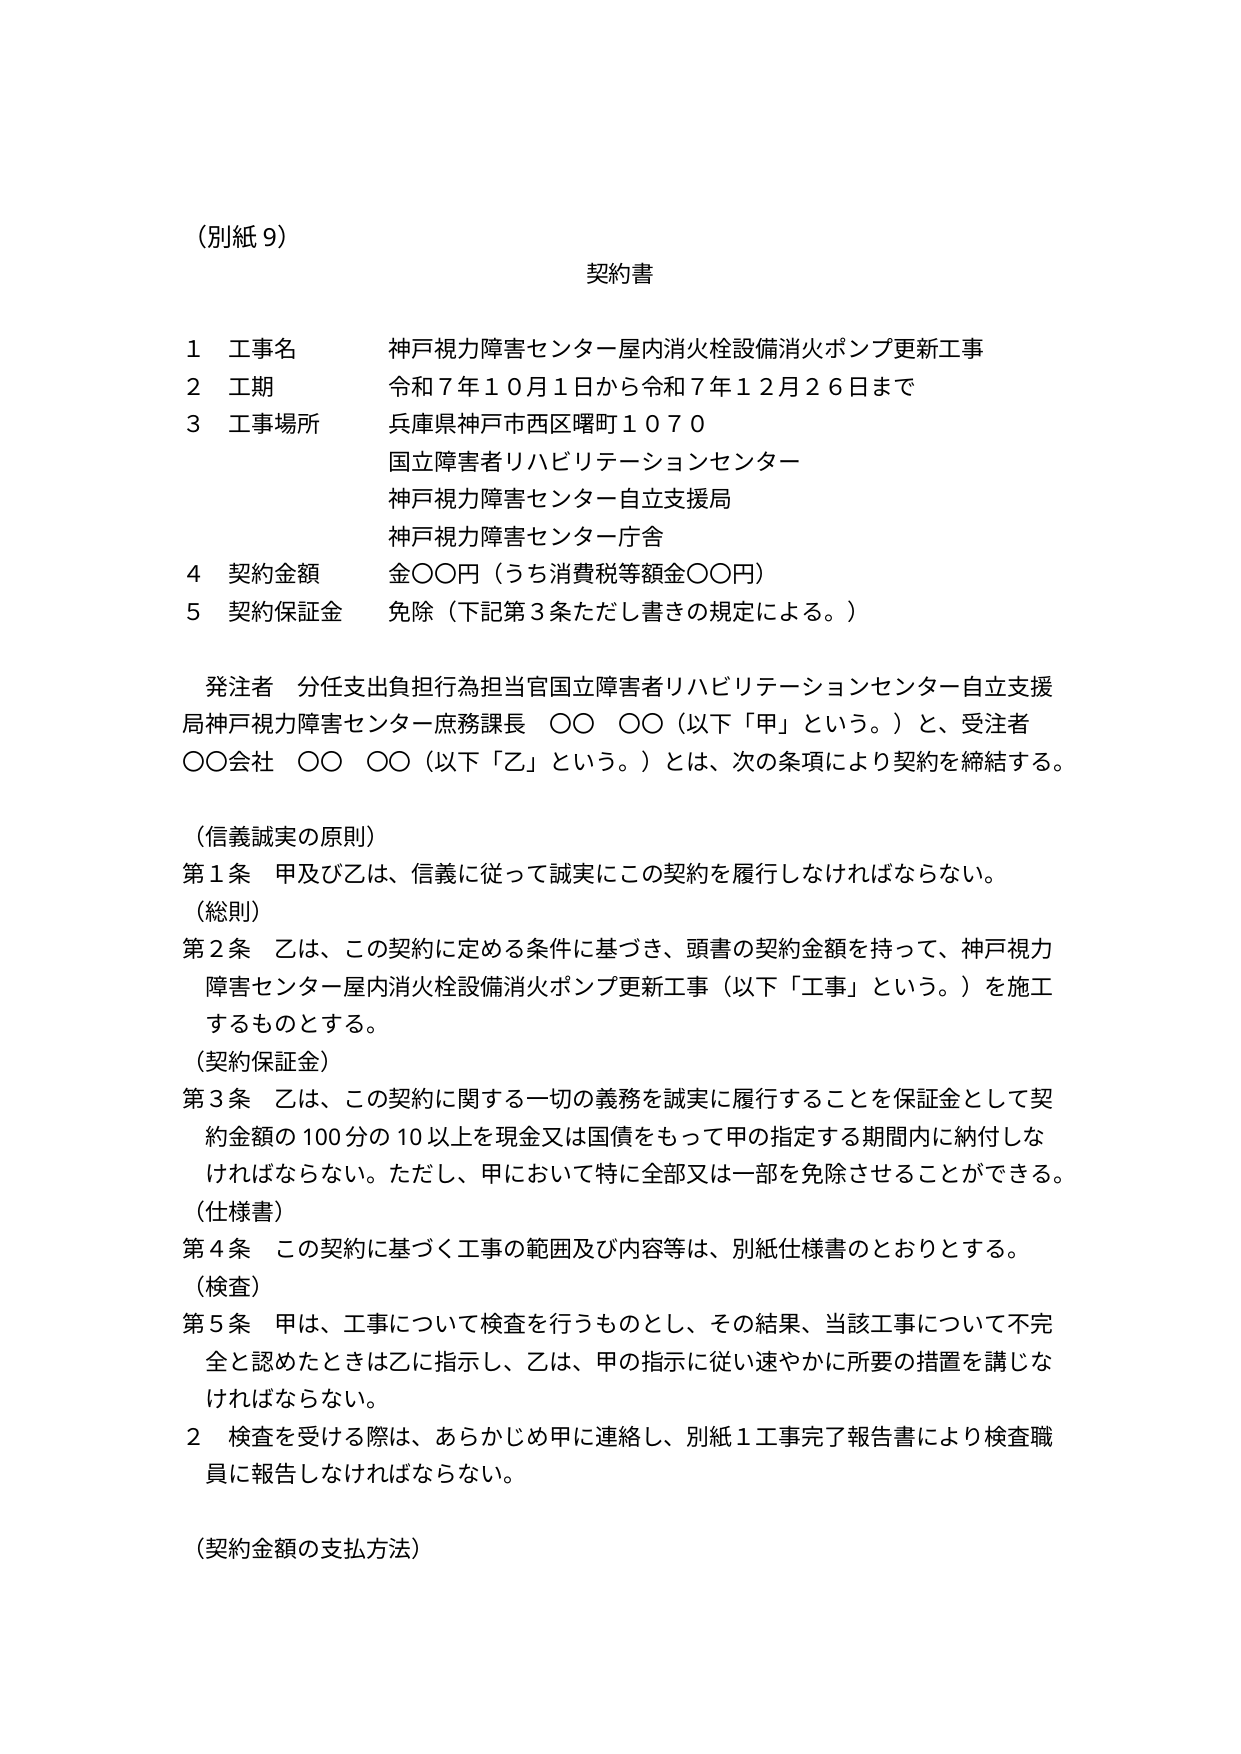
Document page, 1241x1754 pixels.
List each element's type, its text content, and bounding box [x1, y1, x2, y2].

text （契約保証金） [182, 1042, 1058, 1079]
text 第２条 乙は、この契約に定める条件に基づき、頭書の契約金額を持って、神戸視力障害センター屋内消火栓設備消火ポンプ更新工事（以下「工事」という。）を施工するものとする。 [182, 929, 1058, 1042]
text 神戸視力障害センター庁舎 [182, 517, 1058, 554]
text ２ 工期 令和７年１０月１日から令和７年１２月２６日まで [182, 367, 1058, 404]
text （信義誠実の原則） [182, 817, 1058, 854]
text 第５条 甲は、工事について検査を行うものとし、その結果、当該工事について不完全と認めたときは乙に指示し、乙は、甲の指示に従い速やかに所要の措置を講じなければならない。 [182, 1304, 1058, 1417]
text ４ 契約金額 金〇〇円（うち消費税等額金〇〇円） [182, 554, 1058, 592]
text （別紙9） [182, 217, 1058, 254]
text 発注者 分任支出負担行為担当官国立障害者リハビリテーションセンター自立支援局神戸視力障害センター庶務課長 〇〇 〇〇（以下「甲」という。）と、受注者 〇〇会社 〇〇 〇〇（以下「乙」という。）とは、次の条項により契約を締結する。 [182, 667, 1058, 779]
text １ 工事名 神戸視力障害センター屋内消火栓設備消火ポンプ更新工事 [182, 329, 1058, 367]
text 第３条 乙は、この契約に関する一切の義務を誠実に履行することを保証金として契約金額の100分の10以上を現金又は国債をもって甲の指定する期間内に納付しなければならない。ただし、甲において特に全部又は一部を免除させることができる。 [182, 1079, 1058, 1192]
text （総則） [182, 892, 1058, 929]
text 神戸視力障害センター自立支援局 [182, 479, 1058, 517]
text （仕様書） [182, 1192, 1058, 1229]
text 第４条 この契約に基づく工事の範囲及び内容等は、別紙仕様書のとおりとする。 [182, 1229, 1058, 1267]
text （検査） [182, 1267, 1058, 1304]
text ２ 検査を受ける際は、あらかじめ甲に連絡し、別紙１工事完了報告書により検査職員に報告しなければならない。 [182, 1417, 1058, 1492]
text 第１条 甲及び乙は、信義に従って誠実にこの契約を履行しなければならない。 [182, 854, 1058, 892]
text ３ 工事場所 兵庫県神戸市西区曙町１０７０ [182, 404, 1058, 442]
text 契約書 [182, 254, 1058, 292]
text （契約金額の支払方法） [182, 1529, 1058, 1567]
text ５ 契約保証金 免除（下記第３条ただし書きの規定による。） [182, 592, 1058, 629]
text 国立障害者リハビリテーションセンター [182, 442, 1058, 479]
